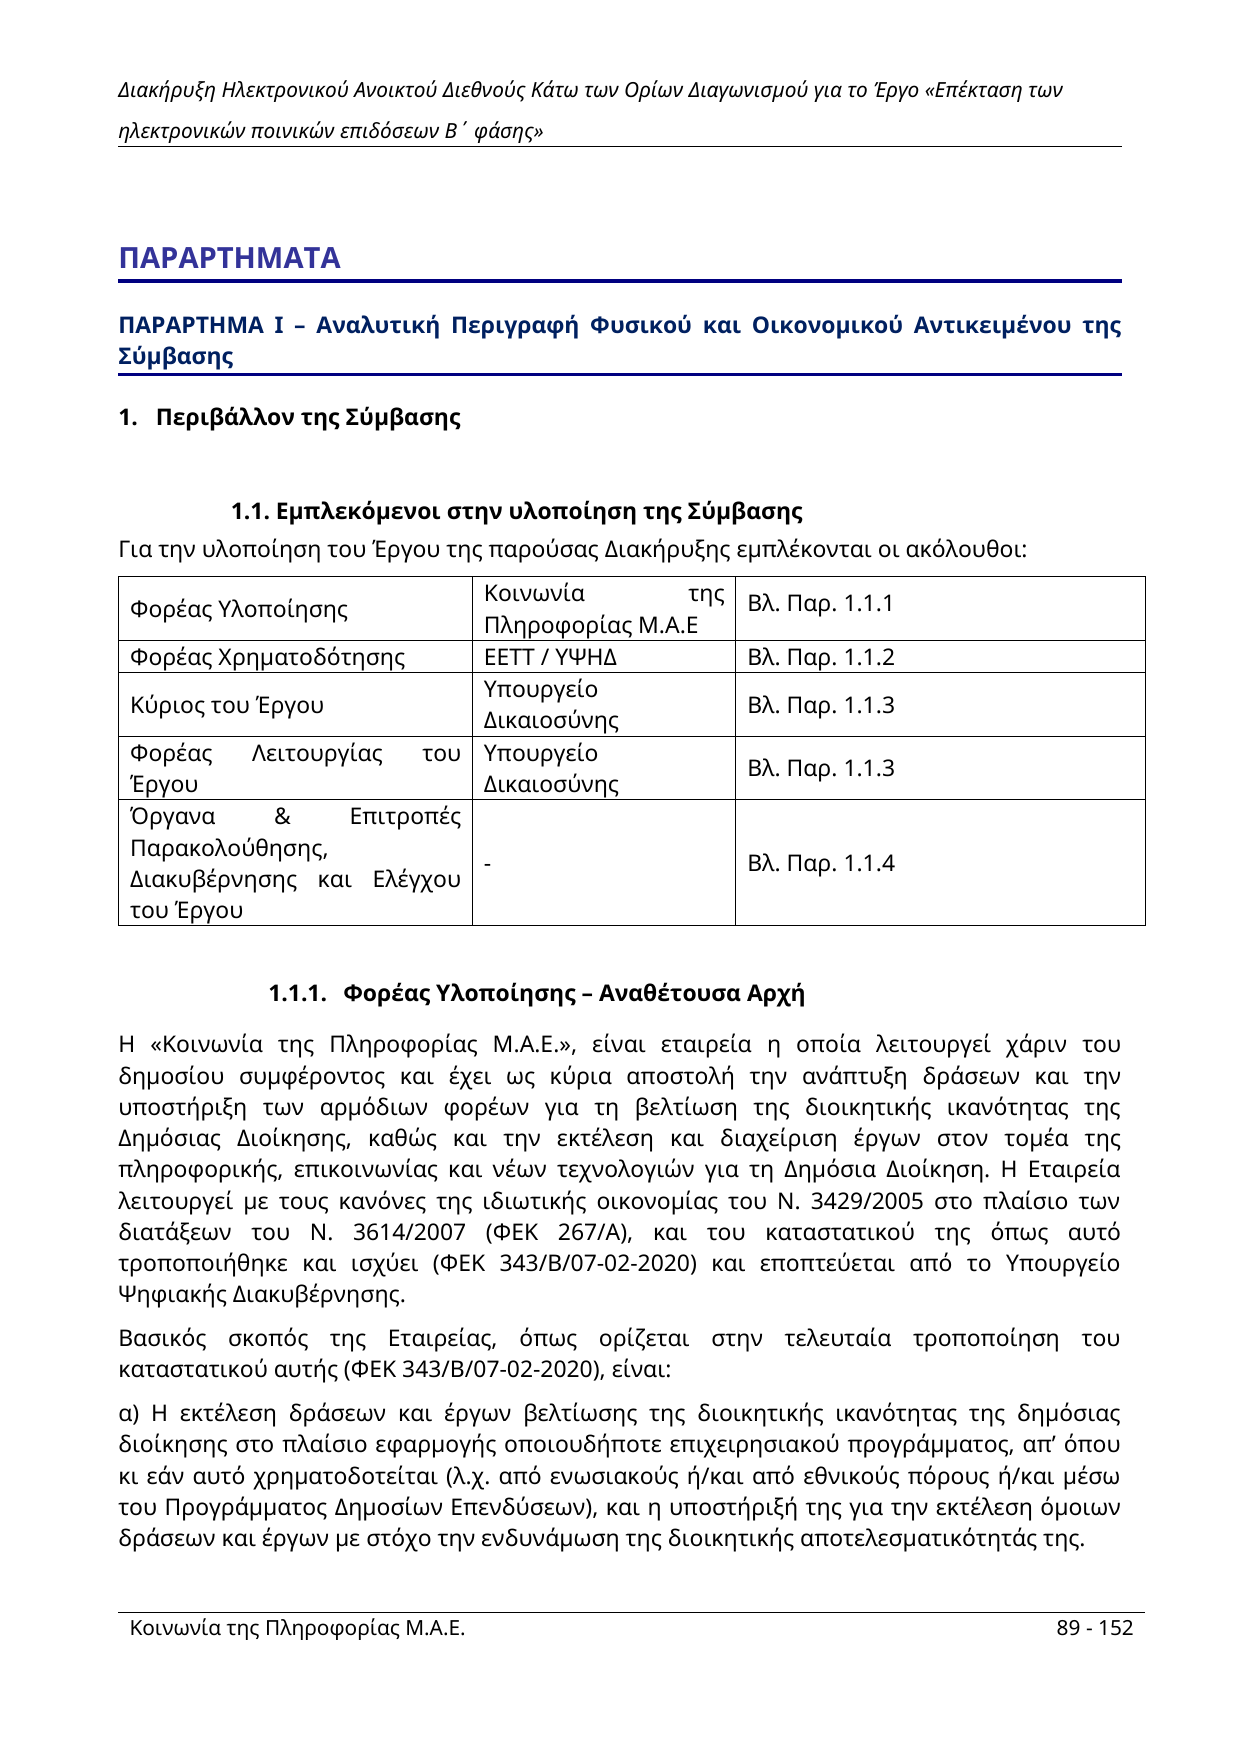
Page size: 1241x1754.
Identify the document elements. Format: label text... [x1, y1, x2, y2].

table_cell Φορέας Λειτουργίας του Έργου [119, 737, 472, 799]
table_cell Βλ. Παρ. 1.1.3 [736, 737, 1145, 799]
table_cell Βλ. Παρ. 1.1.4 [736, 800, 1145, 925]
table_cell Υπουργείο Δικαιοσύνης [473, 673, 735, 736]
table_cell Υπουργείο Δικαιοσύνης [473, 737, 735, 799]
table_cell ΕΕΤΤ / ΥΨΗΔ [473, 641, 735, 672]
table_cell - [473, 800, 735, 925]
table_cell Βλ. Παρ. 1.1.2 [736, 641, 1145, 672]
table_cell Βλ. Παρ. 1.1.3 [736, 673, 1145, 736]
table_header Βλ. Παρ. 1.1.1 [736, 577, 1145, 640]
table_header Φορέας Υλοποίησης [119, 577, 472, 640]
table_cell Όργανα & Επιτροπές Παρακολούθησης, Διακυβέρνησης και Ελέγχου του Έργου [119, 800, 472, 925]
table_cell Κύριος του Έργου [119, 673, 472, 736]
text α) Η εκτέλεση δράσεων και έργων βελτίωσης της διοικητικής ικανότητας της δημόσιας διοίκησης στο πλαίσιο εφαρμογής οποιουδήποτε επιχειρησιακού προγράμματος, απ’ όπου κι εάν αυτό χρηματοδοτείται (λ.χ. από ενωσιακούς ή/και από εθνικούς πόρους ή/και μέσω του Προγράμματος Δημοσίων Επενδύσεων), και η υποστήριξή της για την εκτέλεση όμοιων δράσεων και έργων με στόχο την ενδυνάμωση της διοικητικής αποτελεσματικότητάς της. [118, 1397, 1122, 1553]
subtitle ΠΑΡΑΡΤΗΜΑΤΑ [118, 237, 1122, 279]
text Για την υλοποίηση του Έργου της παρούσας Διακήρυξης εμπλέκονται οι ακόλουθοι: [118, 532, 1122, 564]
text Βασικός σκοπός της Εταιρείας, όπως ορίζεται στην τελευταία τροποποίηση του καταστατικού αυτής (ΦΕΚ 343/Β/07-02-2020), είναι: [118, 1322, 1122, 1384]
table_header Κοινωνία της Πληροφορίας Μ.Α.Ε [473, 577, 735, 640]
subtitle Φορέας Υλοποίησης – Αναθέτουσα Αρχή [268, 978, 1122, 1007]
subtitle Περιβάλλον της Σύμβασης [118, 401, 1122, 432]
subtitle Εμπλεκόμενοι στην υλοποίηση της Σύμβασης [231, 495, 1122, 526]
text Η «Κοινωνία της Πληροφορίας Μ.Α.Ε.», είναι εταιρεία η οποία λειτουργεί χάριν του δημοσίου συμφέροντος και έχει ως κύρια αποστολή την ανάπτυξη δράσεων και την υποστήριξη των αρμόδιων φορέων για τη βελτίωση της διοικητικής ικανότητας της Δημόσιας Διοίκησης, καθώς και την εκτέλεση και διαχείριση έργων στον τομέα της πληροφορικής, επικοινωνίας και νέων τεχνολογιών για τη Δημόσια Διοίκηση. Η Εταιρεία λειτουργεί με τους κανόνες της ιδιωτικής οικονομίας του N. 3429/2005 στο πλαίσιο των διατάξεων του N. 3614/2007 (ΦΕΚ 267/Α), και του καταστατικού της όπως αυτό τροποποιήθηκε και ισχύει (ΦΕΚ 343/Β/07-02-2020) και εποπτεύεται από το Υπουργείο Ψηφιακής Διακυβέρνησης. [118, 1028, 1122, 1309]
subtitle ΠΑΡΑΡΤΗΜΑ Ι – Αναλυτική Περιγραφή Φυσικού και Οικονομικού Αντικειμένου της Σύμβασης [118, 308, 1122, 373]
table_cell Φορέας Χρηματοδότησης [119, 641, 472, 672]
